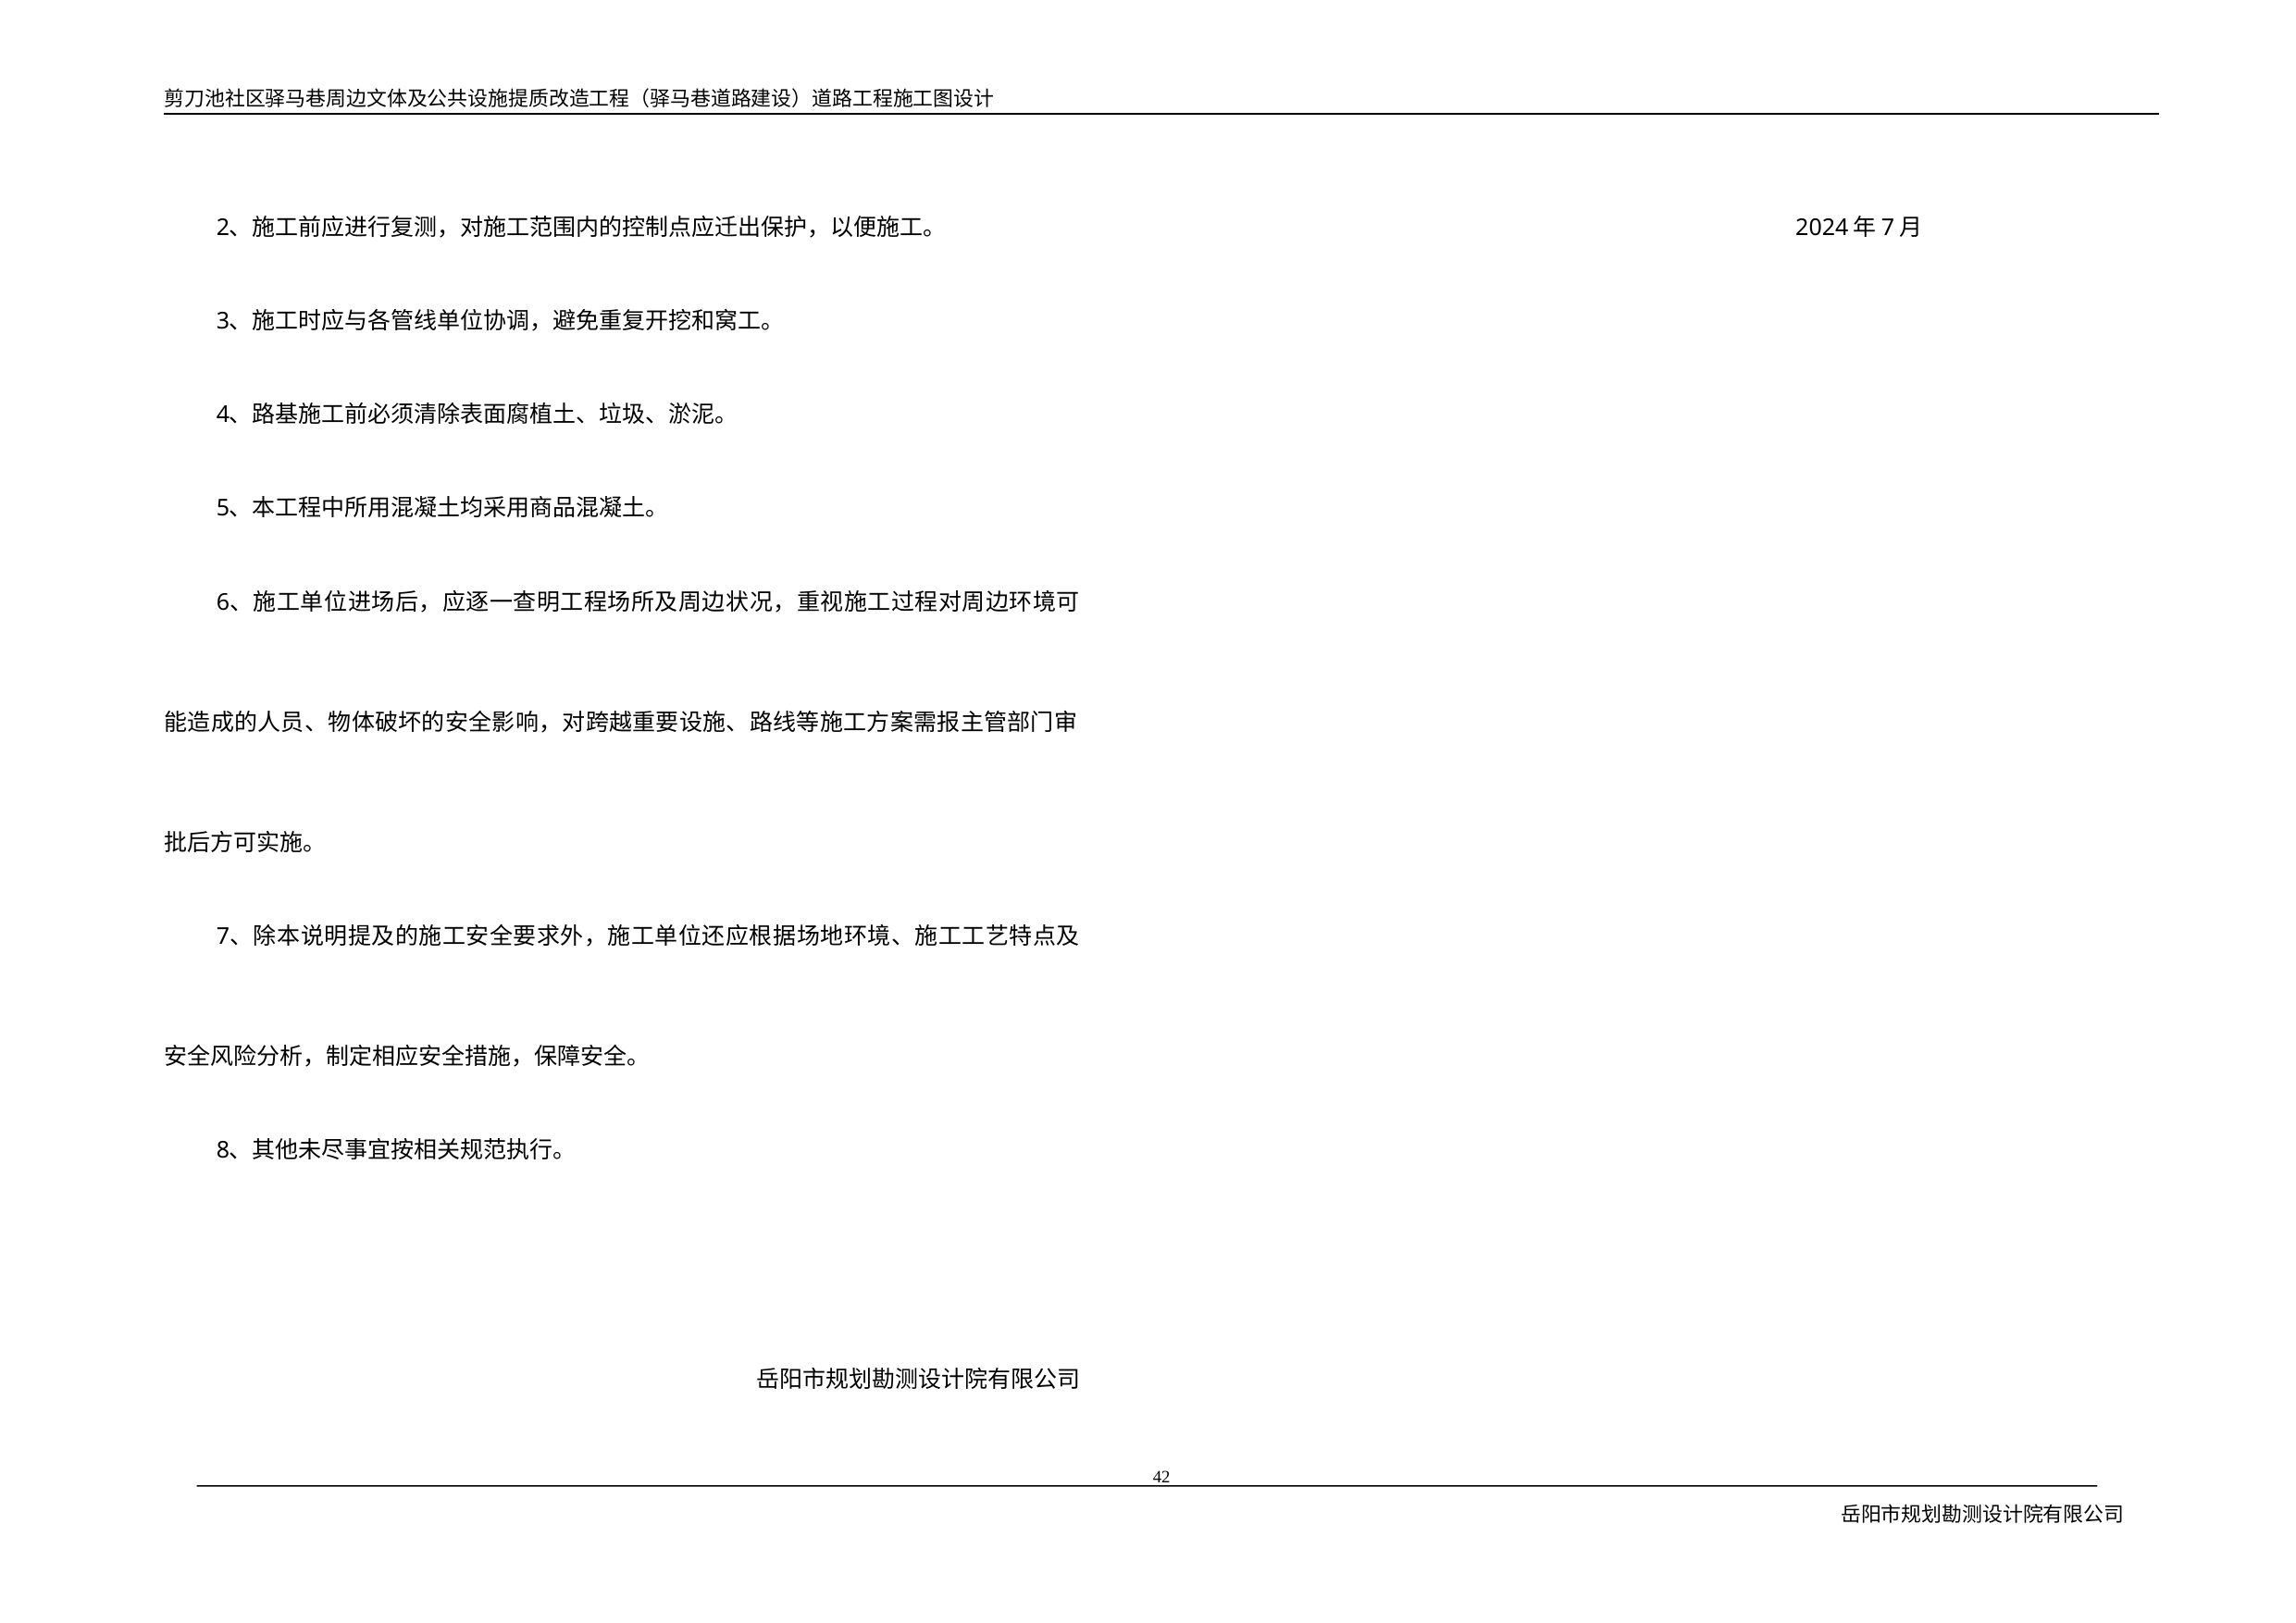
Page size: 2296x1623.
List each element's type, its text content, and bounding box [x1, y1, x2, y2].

text 7、除本说明提及的施工安全要求外，施工单位还应根据场地环境、施工工艺特点及安全风险分析，制定相应安全措施，保障安全。 [164, 904, 1080, 1084]
text 8、其他未尽事宜按相关规范执行。 [164, 1118, 1080, 1178]
text 5、本工程中所用混凝土均采用商品混凝土。 [164, 476, 1080, 536]
text 3、施工时应与各管线单位协调，避免重复开挖和窝工。 [164, 289, 1080, 349]
text 2、施工前应进行复测，对施工范围内的控制点应迁出保护，以便施工。 [164, 195, 1080, 255]
text 2024年7月 [1242, 195, 2159, 255]
text 6、施工单位进场后，应逐一查明工程场所及周边状况，重视施工过程对周边环境可能造成的人员、物体破坏的安全影响，对跨越重要设施、路线等施工方案需报主管部门审批后方可实施。 [164, 570, 1080, 871]
text 4、路基施工前必须清除表面腐植土、垃圾、淤泥。 [164, 382, 1080, 442]
text 岳阳市规划勘测设计院有限公司 [164, 1347, 1080, 1407]
